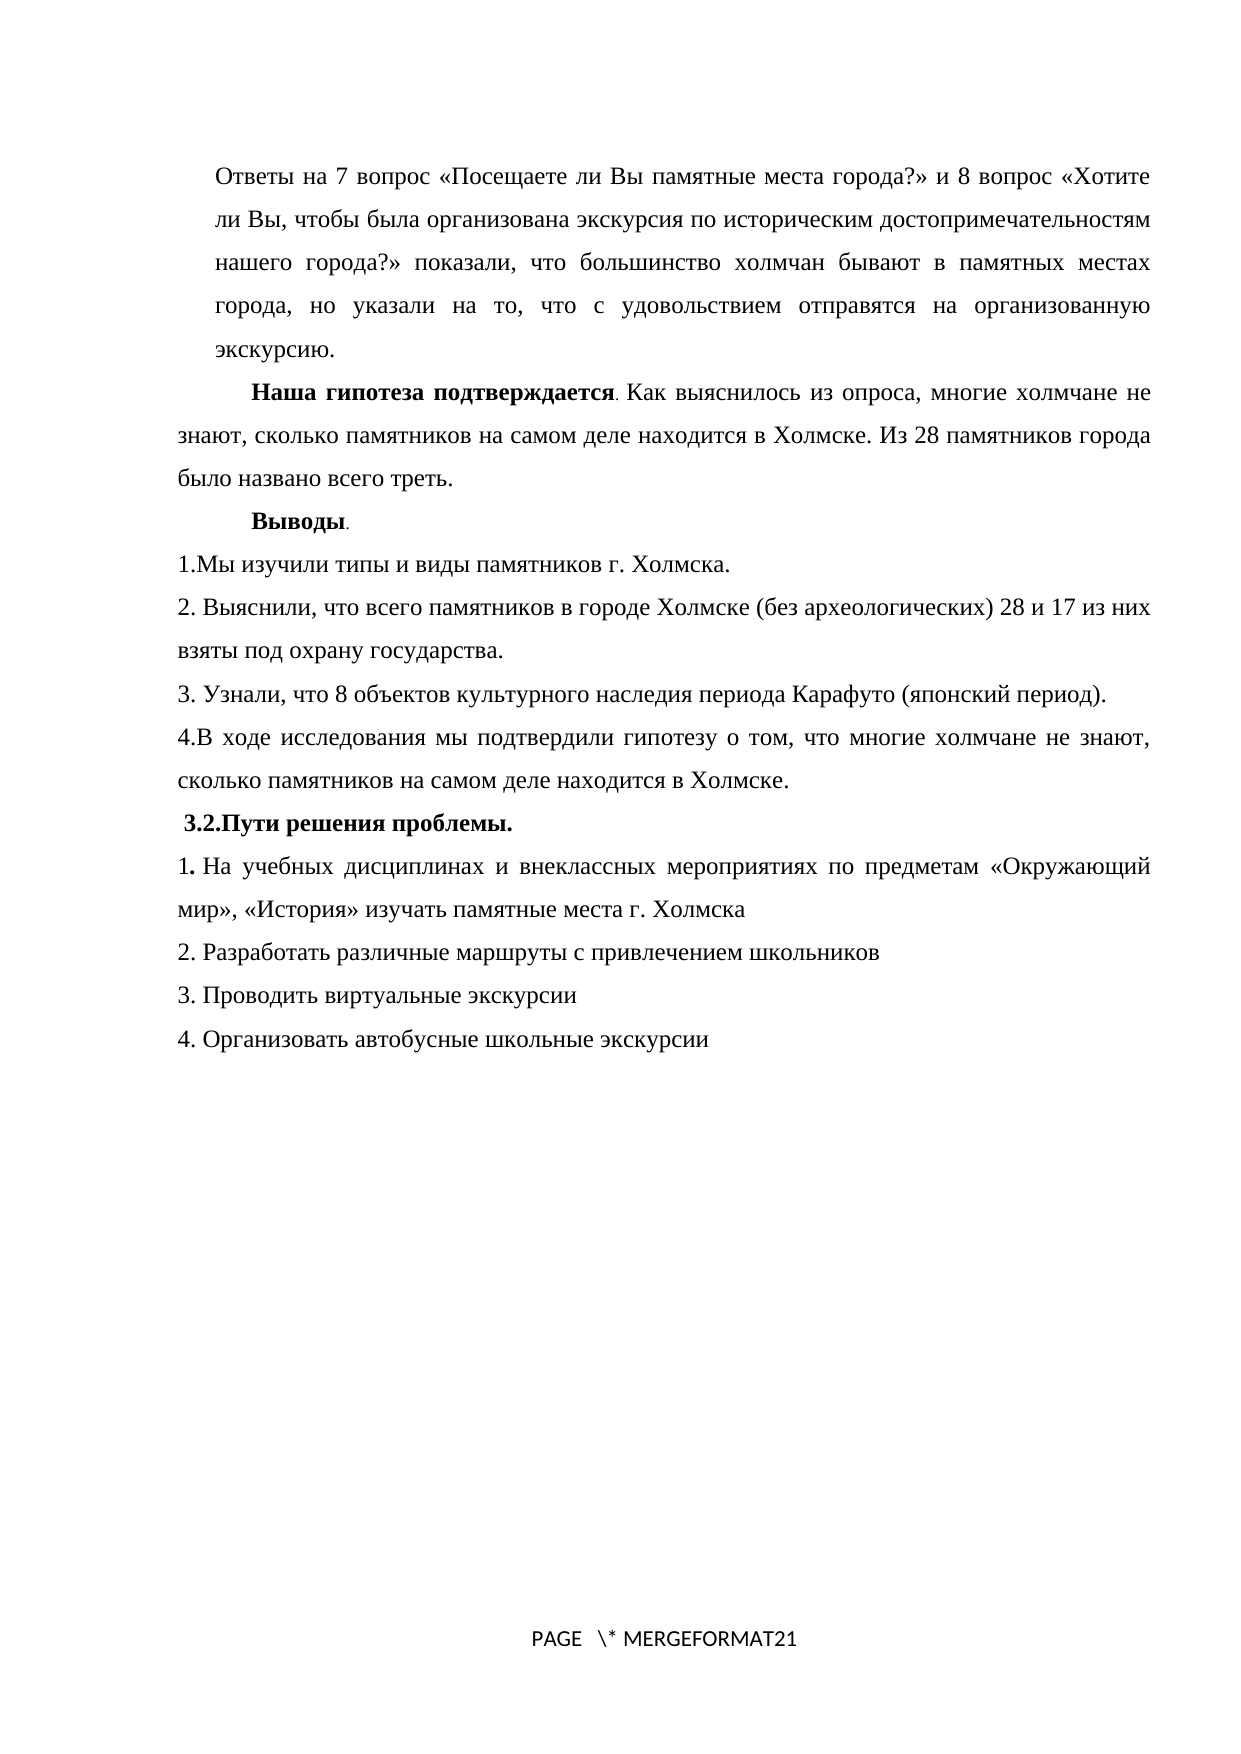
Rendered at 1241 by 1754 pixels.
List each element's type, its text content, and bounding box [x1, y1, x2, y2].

text 3. Узнали, что 8 объектов культурного наследия периода Карафуто (японский период). [177, 679, 1152, 707]
text 3. Проводить виртуальные экскурсии [177, 981, 1152, 1009]
text 3.2.Пути решения проблемы. [177, 808, 1152, 837]
text Ответы на 7 вопрос «Посещаете ли Вы памятные места города?» и 8 вопрос «Хотите ли Вы, чтобы была организована экскурсия по историческим достопримечательностям нашего города?» показали, что большинство холмчан бывают в памятных местах города, но указали на то, что с удовольствием отправятся на организованную экскурсию. [215, 161, 1152, 362]
text 1. На учебных дисциплинах и внеклассных мероприятиях по предметам «Окружающий мир», «История» изучать памятные места г. Холмска [177, 851, 1152, 923]
text 4.В ходе исследования мы подтвердили гипотезу о том, что многие холмчане не знают, сколько памятников на самом деле находится в Холмске. [177, 722, 1152, 794]
text Наша гипотеза подтверждается. Как выяснилось из опроса, многие холмчане не знают, сколько памятников на самом деле находится в Холмске. Из 28 памятников города было названо всего треть. [177, 377, 1152, 492]
text 4. Организовать автобусные школьные экскурсии [177, 1024, 1152, 1052]
text 2. Выяснили, что всего памятников в городе Холмске (без археологических) 28 и 17 из них взяты под охрану государства. [177, 592, 1152, 664]
text 2. Разработать различные маршруты с привлечением школьников [177, 937, 1152, 966]
text 1.Мы изучили типы и виды памятников г. Холмска. [177, 549, 1152, 578]
text Выводы. [177, 506, 1152, 535]
